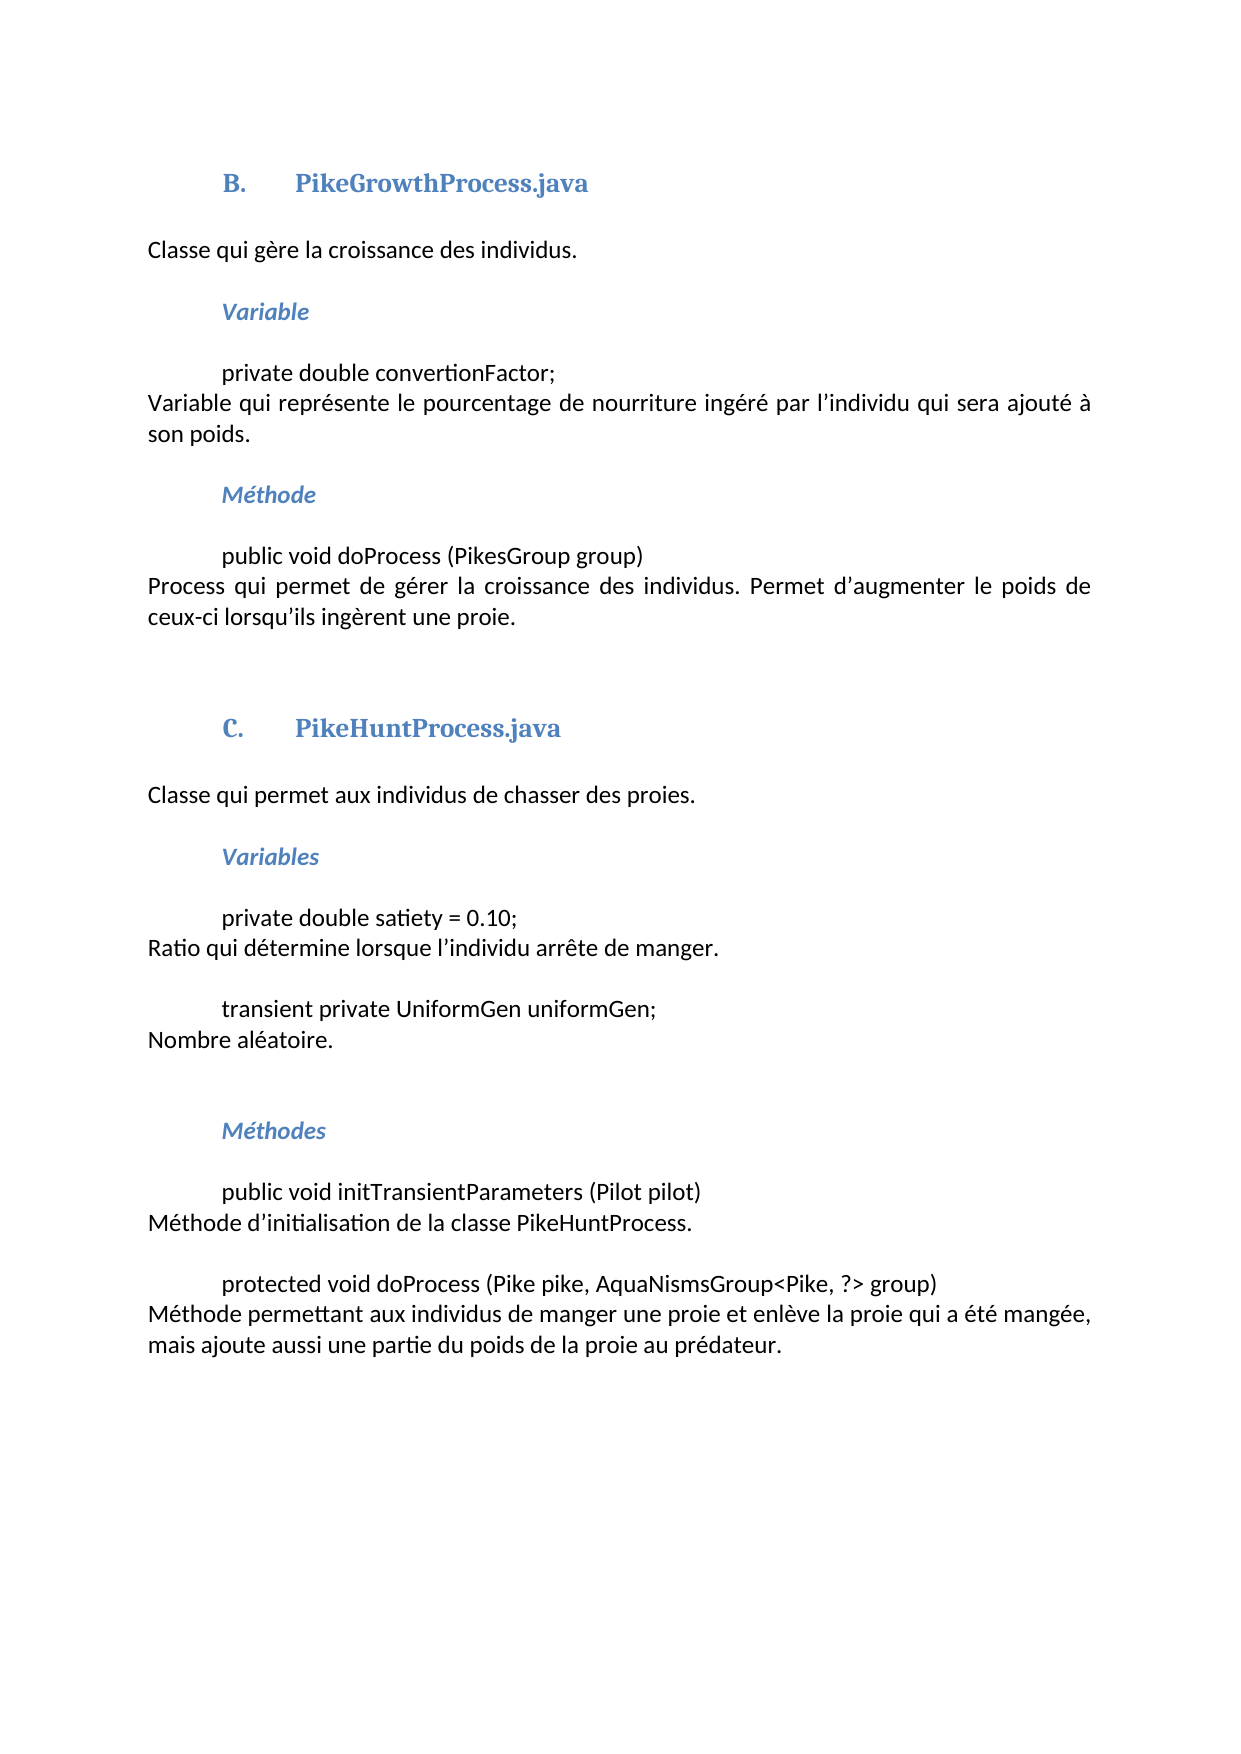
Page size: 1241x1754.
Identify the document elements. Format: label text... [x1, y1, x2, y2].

text Nombre aléatoire. [148, 1024, 1093, 1054]
text Ratio qui détermine lorsque l’individu arrête de manger. [148, 932, 1093, 963]
text Classe qui gère la croissance des individus. [148, 235, 1093, 265]
text protected void doProcess (Pike pike, AquaNismsGroup<Pike, ?> group) [148, 1268, 1093, 1298]
text private double convertionFactor; [148, 357, 1093, 387]
text Process qui permet de gérer la croissance des individus. Permet d’augmenter le poids de ceux-ci lorsqu’ils ingèrent une proie. [148, 570, 1093, 631]
text public void initTransientParameters (Pilot pilot) [148, 1176, 1093, 1207]
text Classe qui permet aux individus de chasser des proies. [148, 779, 1093, 810]
subtitle PikeHuntProcess.java [223, 713, 1093, 744]
text transient private UniformGen uniformGen; [148, 993, 1093, 1024]
text Méthode d’initialisation de la classe PikeHuntProcess. [148, 1207, 1093, 1237]
text public void doProcess (PikesGroup group) [148, 540, 1093, 570]
text Méthodes [221, 1115, 1093, 1146]
text Méthode [221, 479, 1093, 509]
text Méthode permettant aux individus de manger une proie et enlève la proie qui a été mangée, mais ajoute aussi une partie du poids de la proie au prédateur. [148, 1298, 1093, 1359]
text private double satiety = 0.10; [148, 902, 1093, 932]
text Variables [221, 841, 1093, 871]
text Variable qui représente le pourcentage de nourriture ingéré par l’individu qui sera ajouté à son poids. [148, 387, 1093, 448]
subtitle PikeGrowthProcess.java [223, 168, 1093, 199]
text Variable [221, 296, 1093, 326]
